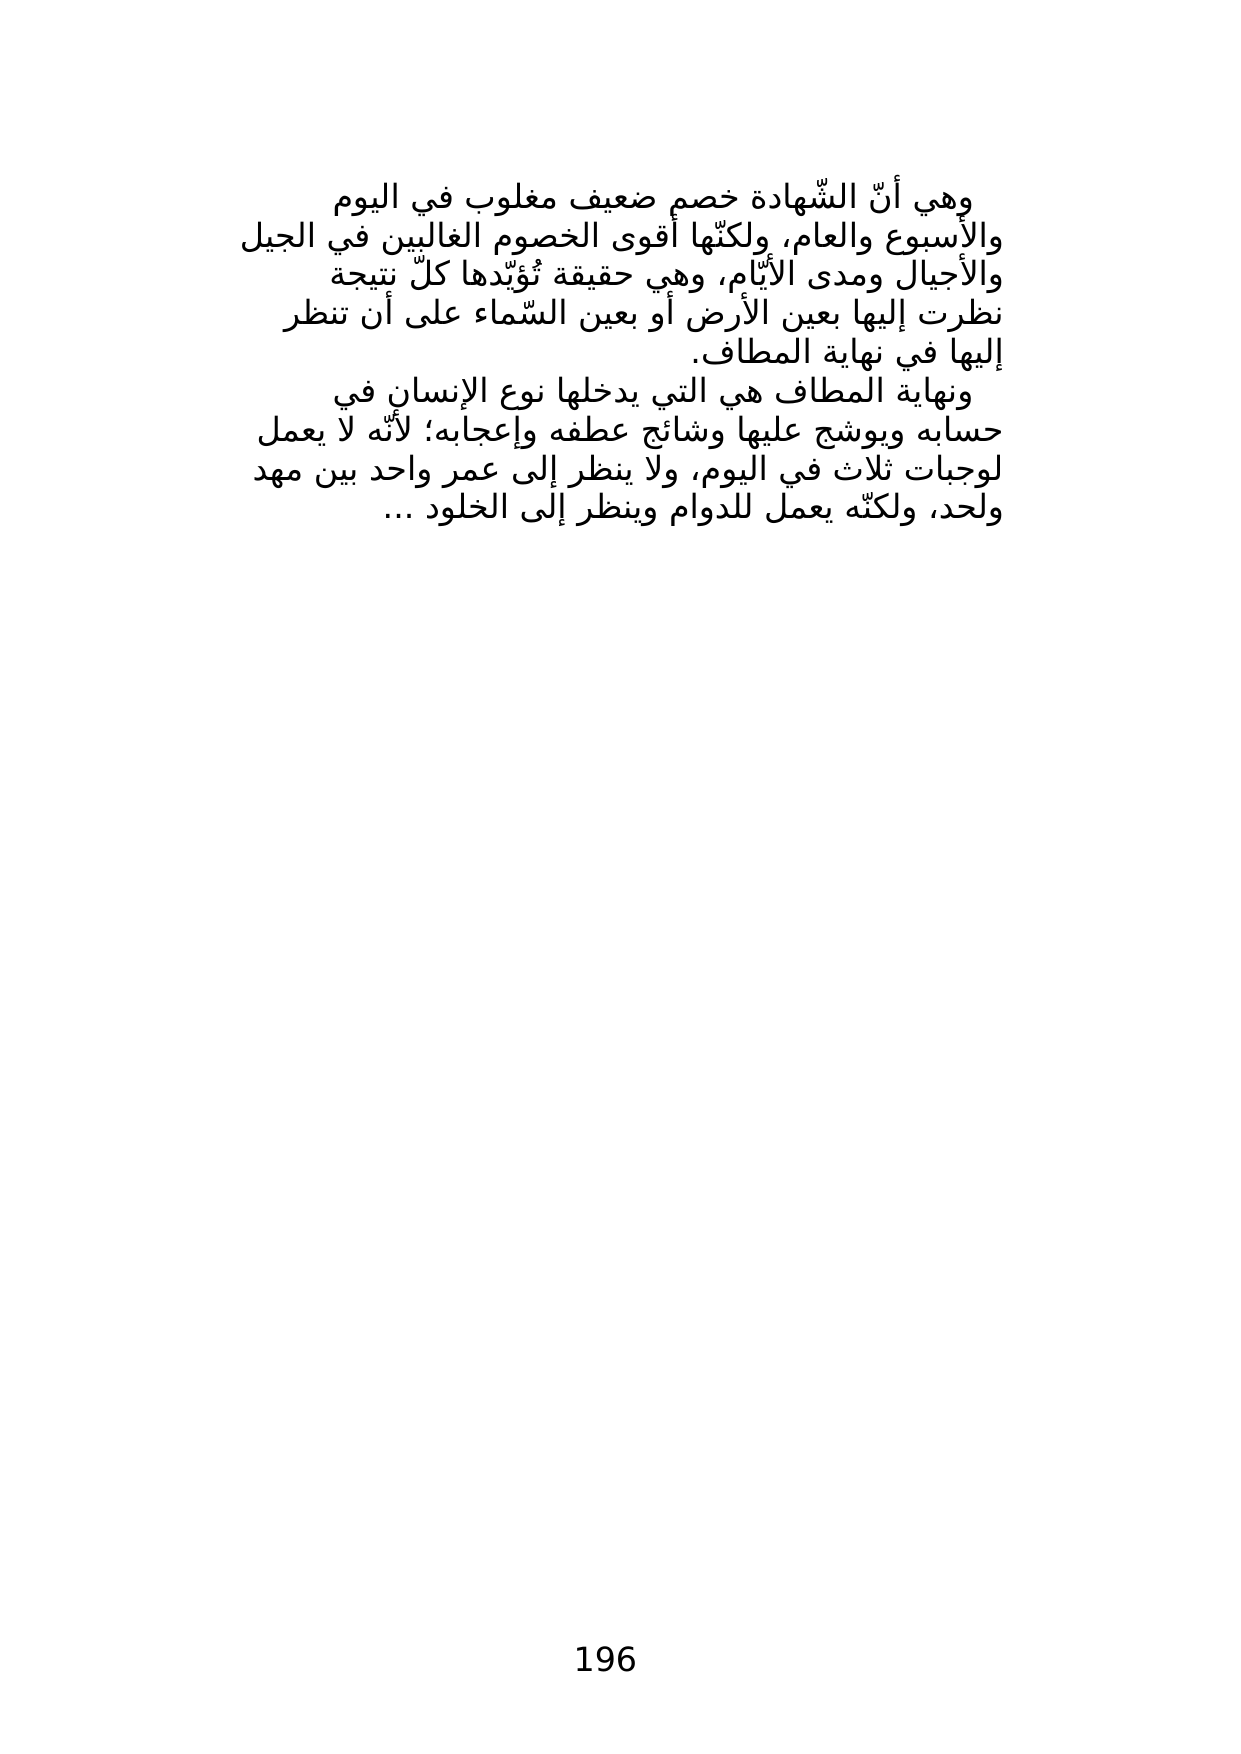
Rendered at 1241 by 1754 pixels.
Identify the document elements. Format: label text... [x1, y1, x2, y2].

text وهي أنّ الشّهادة خصم ضعيف مغلوب في اليوم والأسبوع والعام، ولكنّها أقوى الخصوم الغالبين في الجيل والأجيال ومدى الأيّام، وهي حقيقة تُؤيّدها كلّ نتيجة نظرت إليها بعين الأرض أو بعين السّماء على أن تنظر إليها في نهاية المطاف. [236, 177, 1004, 371]
text ونهاية المطاف هي التي يدخلها نوع الإنسان في حسابه ويوشج عليها وشائج عطفه وإعجابه؛ لأنّه لا يعمل لوجبات ثلاث في اليوم، ولا ينظر إلى عمر واحد بين مهد ولحد، ولكنّه يعمل للدوام وينظر إلى الخلود ... [236, 371, 1004, 527]
